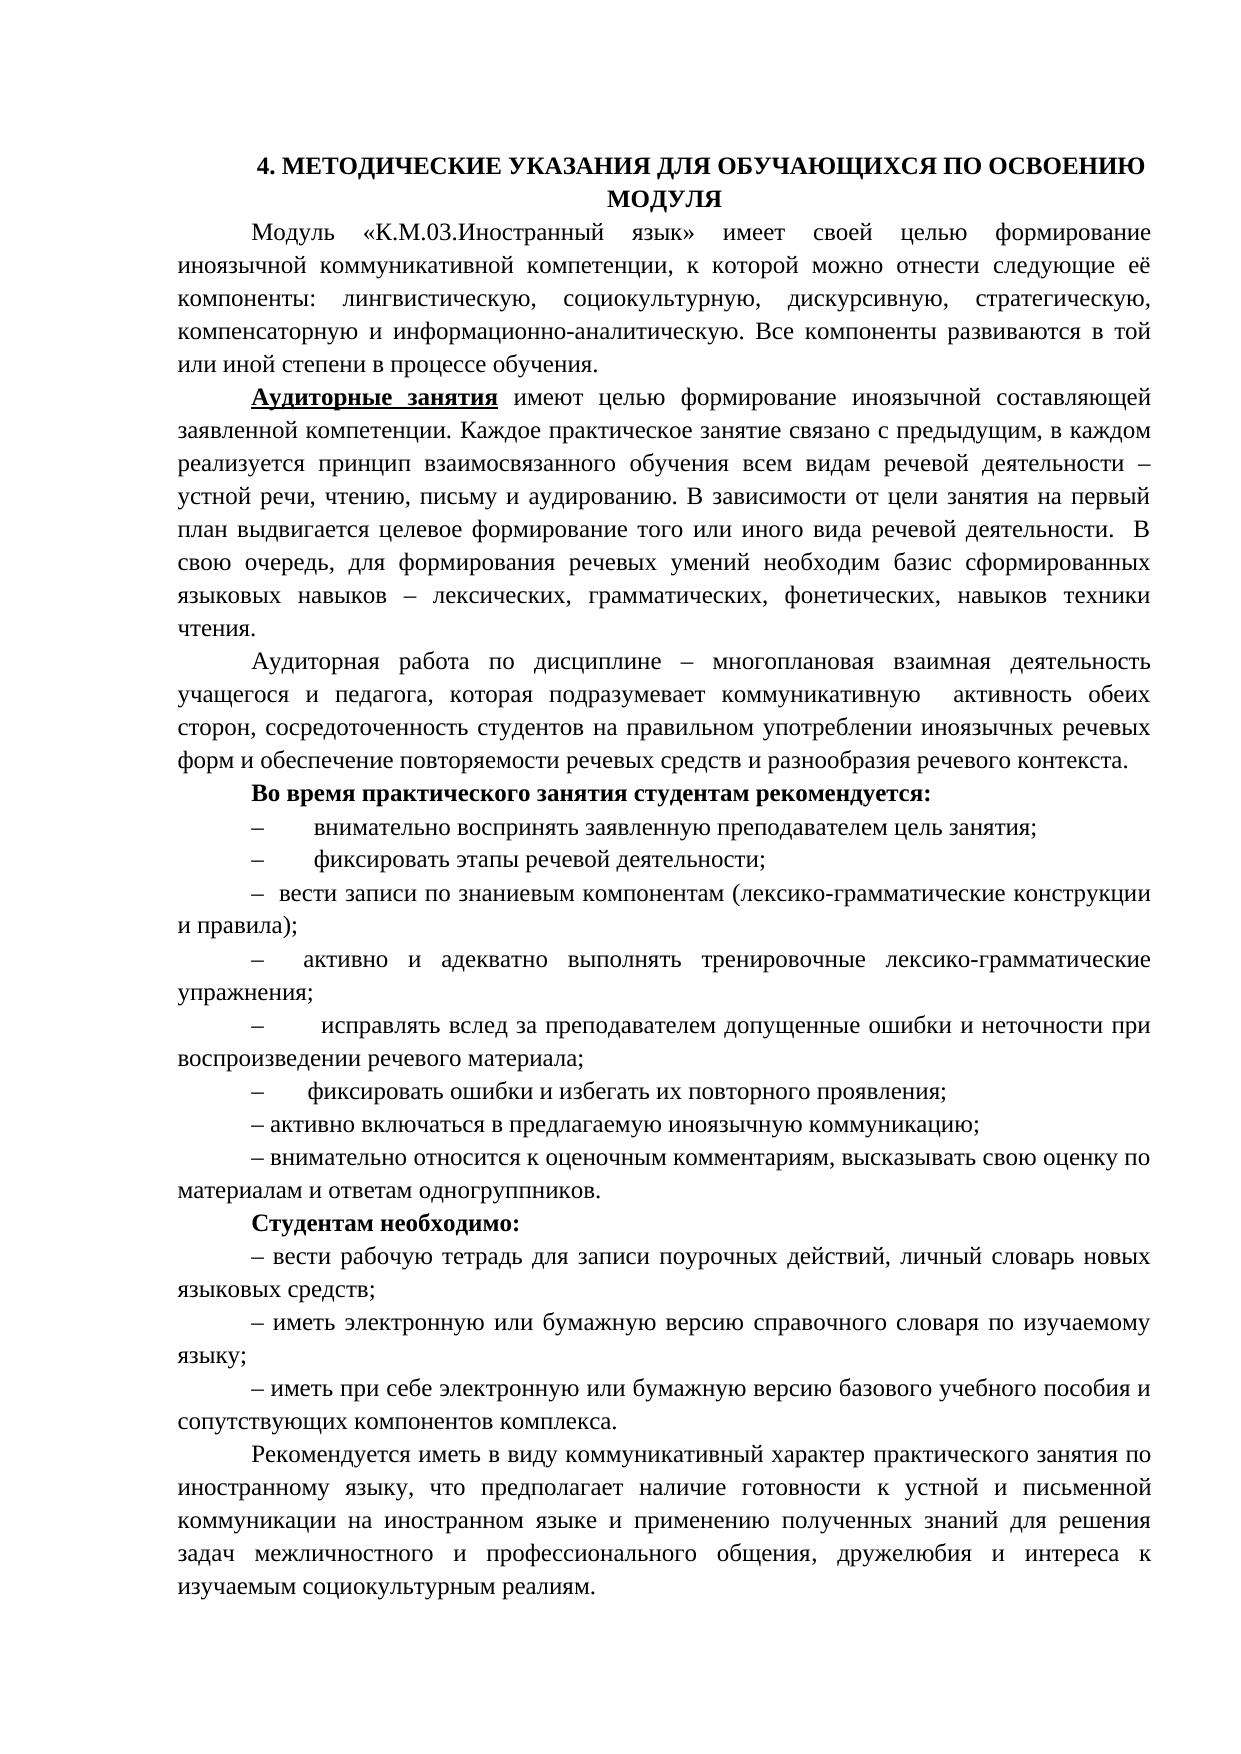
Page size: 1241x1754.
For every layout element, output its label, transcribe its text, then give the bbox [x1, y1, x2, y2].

text – фиксировать ошибки и избегать их повторного проявления; [177, 1076, 1152, 1104]
text – внимательно относится к оценочным комментариям, высказывать свою оценку по материалам и ответам одногруппников. [177, 1142, 1152, 1203]
text Рекомендуется иметь в виду коммуникативный характер практического занятия по иностранному языку, что предполагает наличие готовности к устной и письменной коммуникации на иностранном языке и применению полученных знаний для решения задач межличностного и профессионального общения, дружелюбия и интереса к изучаемым социокультурным реалиям. [177, 1534, 1152, 1600]
text Модуль «К.М.03.Иностранный язык» имеет своей целью формирование иноязычной коммуникативной компетенции, к которой можно отнести следующие её компоненты: лингвистическую, социокультурную, дискурсивную, стратегическую, компенсаторную и информационно-аналитическую. Все компоненты развиваются в той или иной степени в процессе обучения. [177, 217, 1152, 378]
text Аудиторная работа по дисциплине – многоплановая взаимная деятельность учащегося и педагога, которая подразумевает коммуникативную активность обеих сторон, сосредоточенность студентов на правильном употреблении иноязычных речевых форм и обеспечение повторяемости речевых средств и разнообразия речевого контекста. [177, 646, 1152, 774]
text Во время практического занятия студентам рекомендуется: [177, 778, 1152, 807]
text Студентам необходимо: [177, 1208, 1152, 1237]
text – активно включаться в предлагаемую иноязычную коммуникацию; [177, 1109, 1152, 1137]
text – активно и адекватно выполнять тренировочные лексико-грамматические упражнения; [177, 944, 1152, 1005]
text Рекомендуется иметь в виду коммуникативный характер практического занятия по иностранному языку, что предполагает наличие готовности к устной и письменной коммуникации на иностранном языке и применению полученных знаний для решения задач межличностного и профессионального общения, дружелюбия и интереса к изучаемым социокультурным реалиям. [177, 1439, 1152, 1505]
text – вести рабочую тетрадь для записи поурочных действий, личный словарь новых языковых средств; [177, 1241, 1152, 1303]
text Аудиторные занятия имеют целью формирование иноязычной составляющей заявленной компетенции. Каждое практическое занятие связано с предыдущим, в каждом реализуется принцип взаимосвязанного обучения всем видам речевой деятельности – устной речи, чтению, письму и аудированию. В зависимости от цели занятия на первый план выдвигается целевое формирование того или иного вида речевой деятельности. В свою очередь, для формирования речевых умений необходим базис сформированных языковых навыков – лексических, грамматических, фонетических, навыков техники чтения. [177, 382, 1152, 642]
text – вести записи по знаниевым компонентам (лексико-грамматические конструкции и правила); [177, 878, 1152, 939]
text – внимательно воспринять заявленную преподавателем цель занятия; [177, 812, 1152, 840]
text – иметь электронную или бумажную версию справочного словаря по изучаемому языку; [177, 1307, 1152, 1369]
text – иметь при себе электронную или бумажную версию базового учебного пособия и сопутствующих компонентов комплекса. [177, 1373, 1152, 1435]
text – фиксировать этапы речевой деятельности; [177, 844, 1152, 873]
text – исправлять вслед за преподавателем допущенные ошибки и неточности при воспроизведении речевого материала; [177, 1010, 1152, 1071]
text 4. МЕТОДИЧЕСКИЕ УКАЗАНИЯ ДЛЯ ОБУЧАЮЩИХСЯ ПО ОСВОЕНИЮ МОДУЛЯ [177, 151, 1152, 213]
